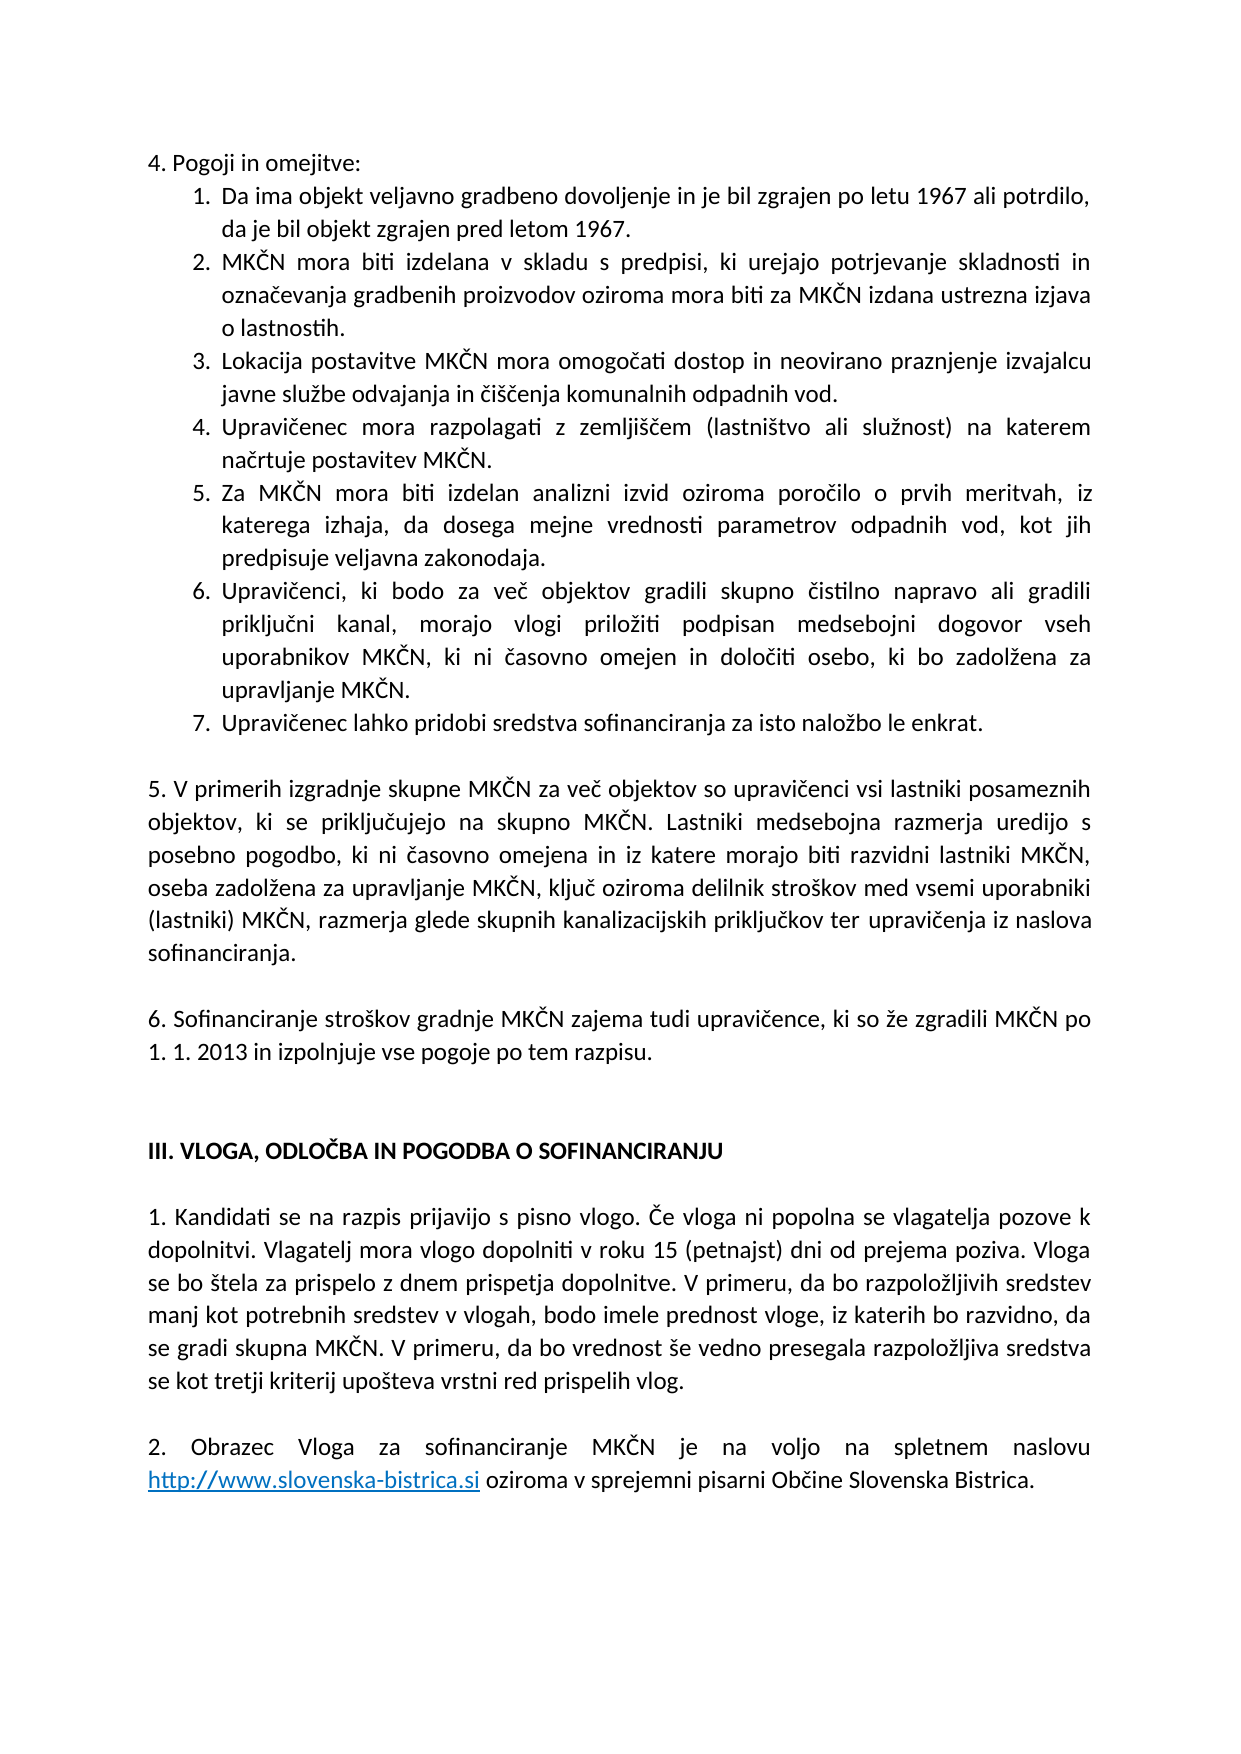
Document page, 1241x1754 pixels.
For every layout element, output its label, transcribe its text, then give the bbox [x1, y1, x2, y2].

text 4. Pogoji in omejitve: [148, 148, 1093, 178]
text 1. Da ima objekt veljavno gradbeno dovoljenje in je bil zgrajen po letu 1967 ali potrdilo, da je bil objekt zgrajen pred letom 1967. [192, 181, 1093, 244]
text III. VLOGA, ODLOČBA IN POGODBA O SOFINANCIRANJU [148, 1135, 1093, 1166]
text 1. Kandidati se na razpis prijavijo s pisno vlogo. Če vloga ni popolna se vlagatelja pozove k dopolnitvi. Vlagatelj mora vlogo dopolniti v roku 15 (petnajst) dni od prejema poziva. Vloga se bo štela za prispelo z dnem prispetja dopolnitve. V primeru, da bo razpoložljivih sredstev manj kot potrebnih sredstev v vlogah, bodo imele prednost vloge, iz katerih bo razvidno, da se gradi skupna MKČN. V primeru, da bo vrednost še vedno presegala razpoložljiva sredstva se kot tretji kriterij upošteva vrstni red prispelih vlog. [148, 1201, 1093, 1396]
text 6. Sofinanciranje stroškov gradnje MKČN zajema tudi upravičence, ki so že zgradili MKČN po 1. 1. 2013 in izpolnjuje vse pogoje po tem razpisu. [148, 1003, 1093, 1067]
text 6. Upravičenci, ki bodo za več objektov gradili skupno čistilno napravo ali gradili priključni kanal, morajo vlogi priložiti podpisan medsebojni dogovor vseh uporabnikov MKČN, ki ni časovno omejen in določiti osebo, ki bo zadolžena za upravljanje MKČN. [192, 576, 1093, 705]
text 2. MKČN mora biti izdelana v skladu s predpisi, ki urejajo potrjevanje skladnosti in označevanja gradbenih proizvodov oziroma mora biti za MKČN izdana ustrezna izjava o lastnostih. [192, 246, 1093, 343]
text 4. Upravičenec mora razpolagati z zemljiščem (lastništvo ali služnost) na katerem načrtuje postavitev MKČN. [192, 411, 1093, 474]
text 2. Obrazec Vloga za sofinanciranje MKČN je na voljo na spletnem naslovu http://www.slovenska-bistrica.si oziroma v sprejemni pisarni Občine Slovenska Bistrica. [148, 1431, 1093, 1495]
text 3. Lokacija postavitve MKČN mora omogočati dostop in neovirano praznjenje izvajalcu javne službe odvajanja in čiščenja komunalnih odpadnih vod. [192, 345, 1093, 408]
text 5. Za MKČN mora biti izdelan analizni izvid oziroma poročilo o prvih meritvah, iz katerega izhaja, da dosega mejne vrednosti parametrov odpadnih vod, kot jih predpisuje veljavna zakonodaja. [192, 477, 1093, 573]
text 5. V primerih izgradnje skupne MKČN za več objektov so upravičenci vsi lastniki posameznih objektov, ki se priključujejo na skupno MKČN. Lastniki medsebojna razmerja uredijo s posebno pogodbo, ki ni časovno omejena in iz katere morajo biti razvidni lastniki MKČN, oseba zadolžena za upravljanje MKČN, ključ oziroma delilnik stroškov med vsemi uporabniki (lastniki) MKČN, razmerja glede skupnih kanalizacijskih priključkov ter upravičenja iz naslova sofinanciranja. [148, 773, 1093, 968]
text 7. Upravičenec lahko pridobi sredstva sofinanciranja za isto naložbo le enkrat. [192, 707, 1093, 738]
